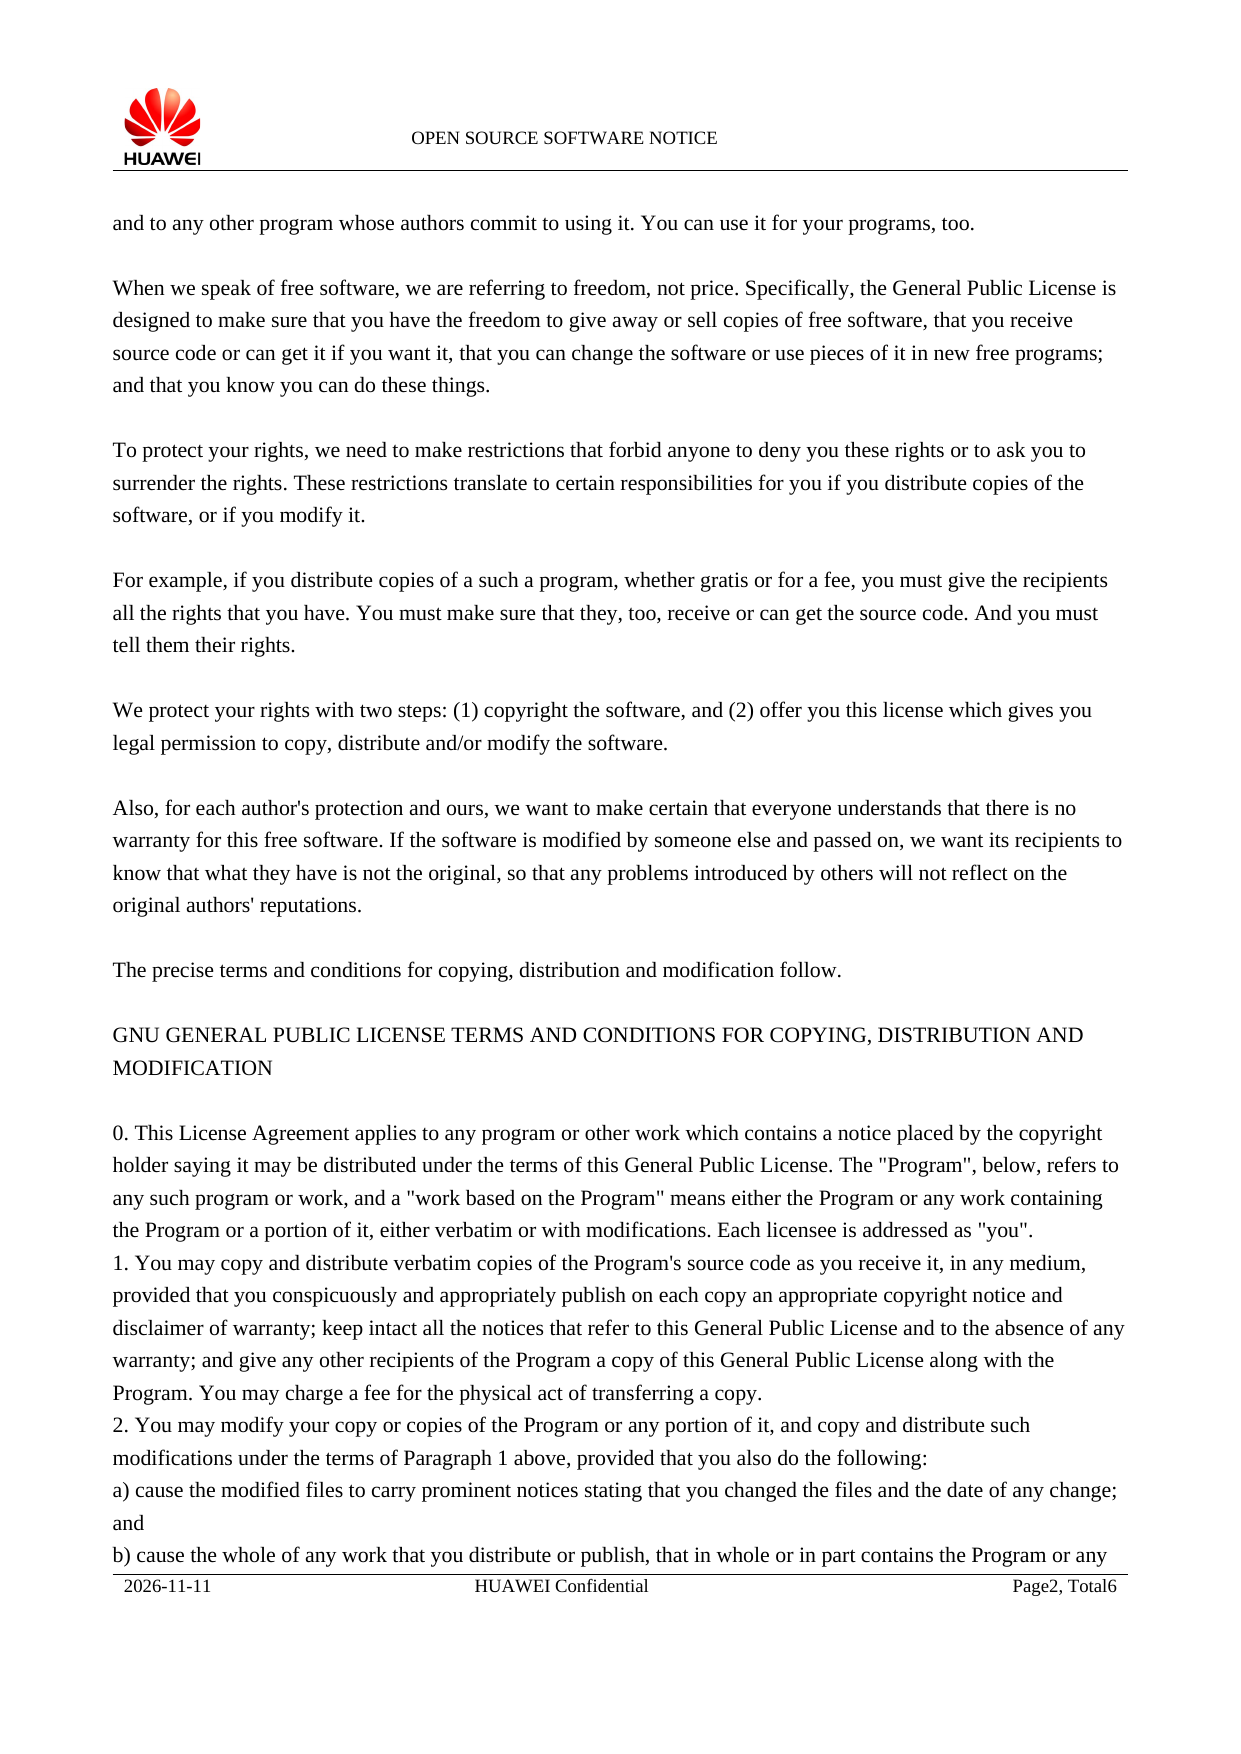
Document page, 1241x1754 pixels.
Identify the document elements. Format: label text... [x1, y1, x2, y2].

text For example, if you distribute copies of a such a program, whether gratis or for a fee, you must give the recipients all the rights that you have. You must make sure that they, too, receive or can get the source code. And you must tell them their rights. [112, 564, 1128, 661]
picture [124, 88, 201, 165]
text To protect your rights, we need to make restrictions that forbid anyone to deny you these rights or to ask you to surrender the rights. These restrictions translate to certain responsibilities for you if you distribute copies of the software, or if you modify it. [112, 434, 1128, 531]
text 2. You may modify your copy or copies of the Program or any portion of it, and copy and distribute such modifications under the terms of Paragraph 1 above, provided that you also do the following: [112, 1409, 1128, 1474]
text Also, for each author's protection and ours, we want to make certain that everyone understands that there is no warranty for this free software. If the software is modified by someone else and passed on, we want its recipients to know that what they have is not the original, so that any problems introduced by others will not reflect on the original authors' reputations. [112, 791, 1128, 921]
text a) cause the modified files to carry prominent notices stating that you changed the files and the date of any change; and [112, 1474, 1128, 1539]
text When we speak of free software, we are referring to freedom, not price. Specifically, the General Public License is designed to make sure that you have the freedom to give away or sell copies of free software, that you receive source code or can get it if you want it, that you can change the software or use pieces of it in new free programs; and that you know you can do these things. [112, 271, 1128, 401]
text We protect your rights with two steps: (1) copyright the software, and (2) offer you this license which gives you legal permission to copy, distribute and/or modify the software. [112, 694, 1128, 759]
text The precise terms and conditions for copying, distribution and modification follow. [112, 954, 1128, 986]
text 0. This License Agreement applies to any program or other work which contains a notice placed by the copyright holder saying it may be distributed under the terms of this General Public License. The "Program", below, refers to any such program or work, and a "work based on the Program" means either the Program or any work containing the Program or a portion of it, either verbatim or with modifications. Each licensee is addressed as "you". [112, 1116, 1128, 1246]
text 1. You may copy and distribute verbatim copies of the Program's source code as you receive it, in any medium, provided that you conspicuously and appropriately publish on each copy an appropriate copyright notice and disclaimer of warranty; keep intact all the notices that refer to this General Public License and to the absence of any warranty; and give any other recipients of the Program a copy of this General Public License along with the Program. You may charge a fee for the physical act of transferring a copy. [112, 1246, 1128, 1409]
text GNU GENERAL PUBLIC LICENSE TERMS AND CONDITIONS FOR COPYING, DISTRIBUTION AND MODIFICATION [112, 1019, 1128, 1084]
